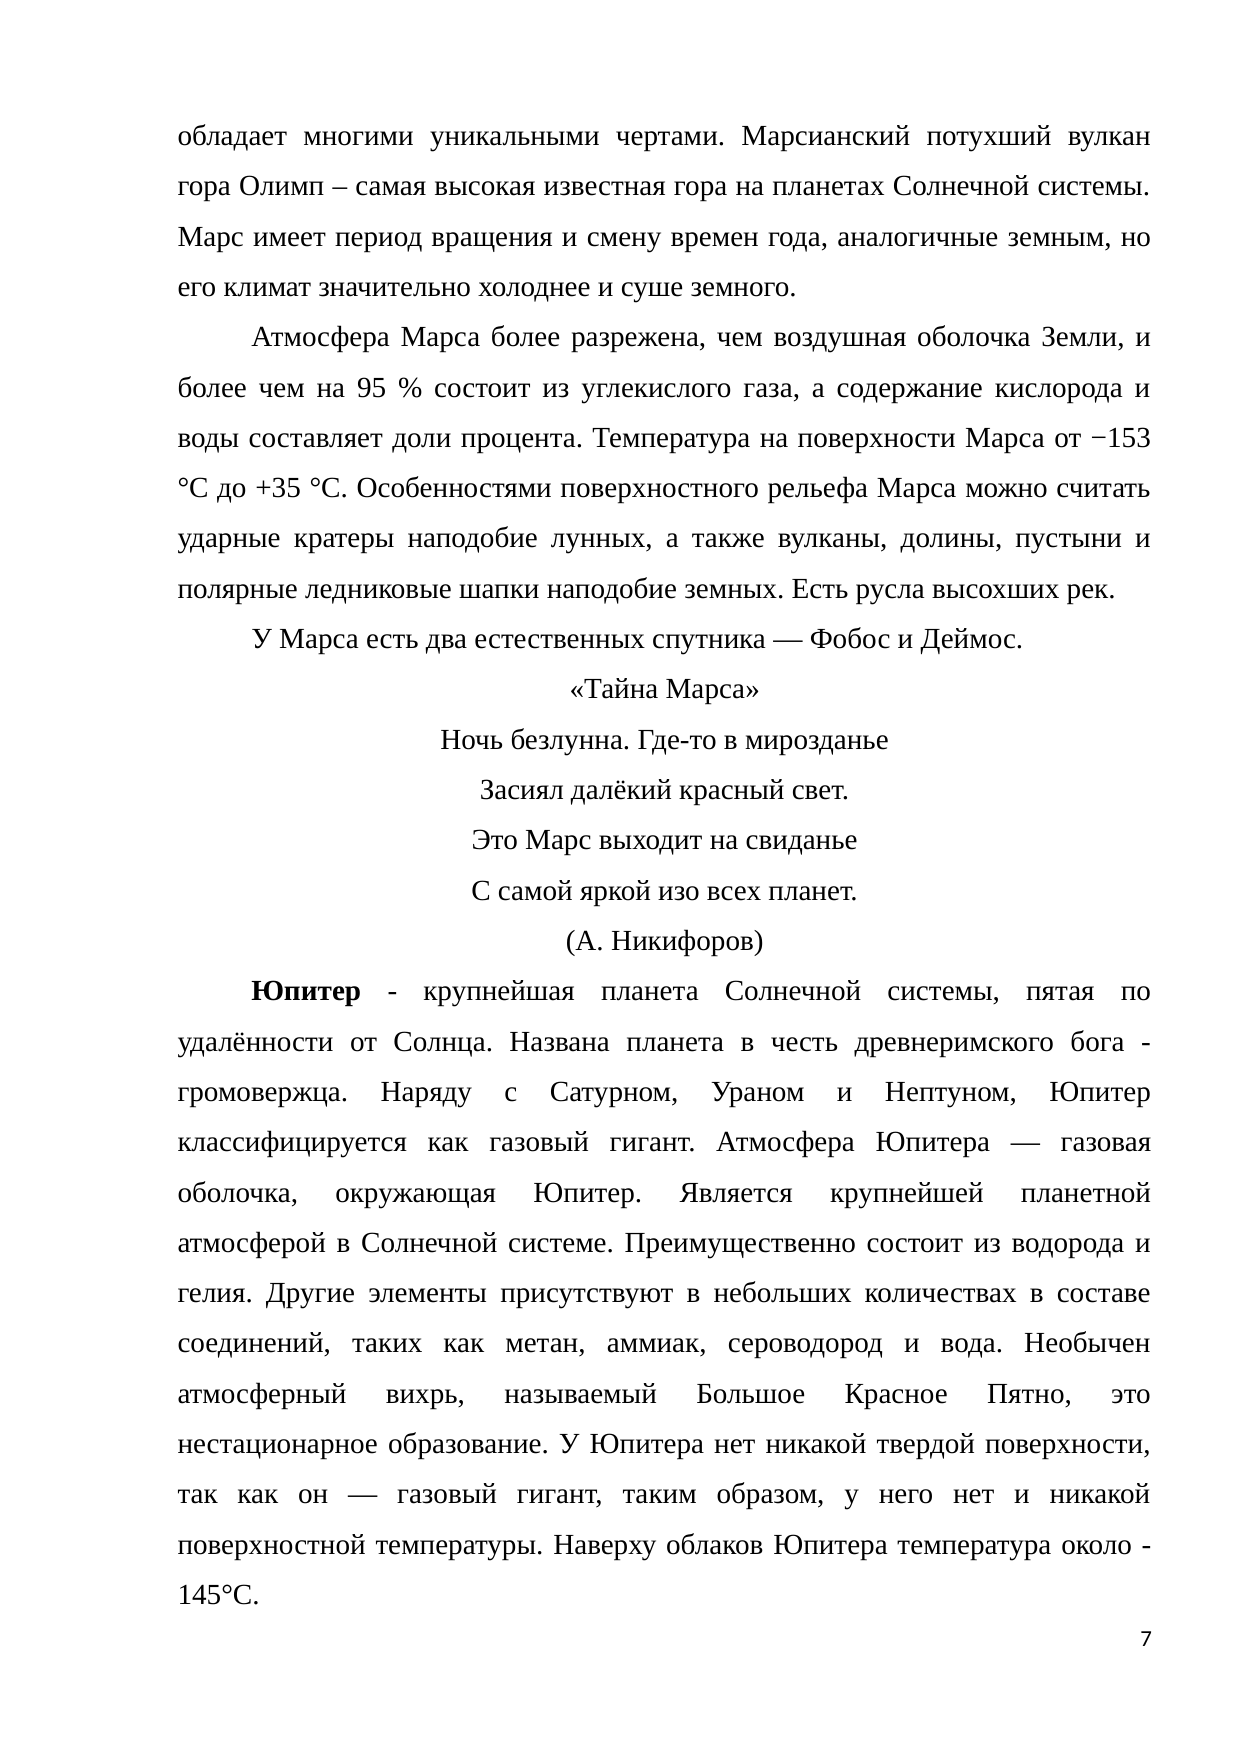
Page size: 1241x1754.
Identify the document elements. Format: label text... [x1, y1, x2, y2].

text (А. Никифоров) [177, 923, 1152, 957]
text Это Марс выходит на свиданье [177, 822, 1152, 856]
text У Марса есть два естественных спутника — Фобос и Деймос. [177, 621, 1152, 655]
text Засиял далёкий красный свет. [177, 772, 1152, 806]
text С самой яркой изо всех планет. [177, 873, 1152, 906]
text «Тайна Марса» [177, 672, 1152, 705]
text Атмосфера Марса более разрежена, чем воздушная оболочка Земли, и более чем на 95 % состоит из углекислого газа, а содержание кислорода и воды составляет доли процента. Температура на поверхности Марса от −153 °C до +35 °С. Особенностями поверхностного рельефа Марса можно считать ударные кратеры наподобие лунных, а также вулканы, долины, пустыни и полярные ледниковые шапки наподобие земных. Есть русла высохших рек. [177, 319, 1152, 604]
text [177, 118, 1152, 303]
text Юпитер - крупнейшая планета Солнечной системы, пятая по удалённости от Солнца. Названа планета в честь древнеримского бога - громовержца. Наряду с Сатурном, Ураном и Нептуном, Юпитер классифицируется как газовый гигант. Атмосфера Юпитера — газовая оболочка, окружающая Юпитер. Является крупнейшей планетной атмосферой в Солнечной системе. Преимущественно состоит из водорода и гелия. Другие элементы присутствуют в небольших количествах в составе соединений, таких как метан, аммиак, сероводород и вода. Необычен атмосферный вихрь, называемый Большое Красное Пятно, это нестационарное образование. У Юпитера нет никакой твердой поверхности, так как он — газовый гигант, таким образом, у него нет и никакой поверхностной температуры. Наверху облаков Юпитера температура около -145°C. [177, 973, 1152, 1611]
text Ночь безлунна. Где-то в мирозданье [177, 722, 1152, 755]
